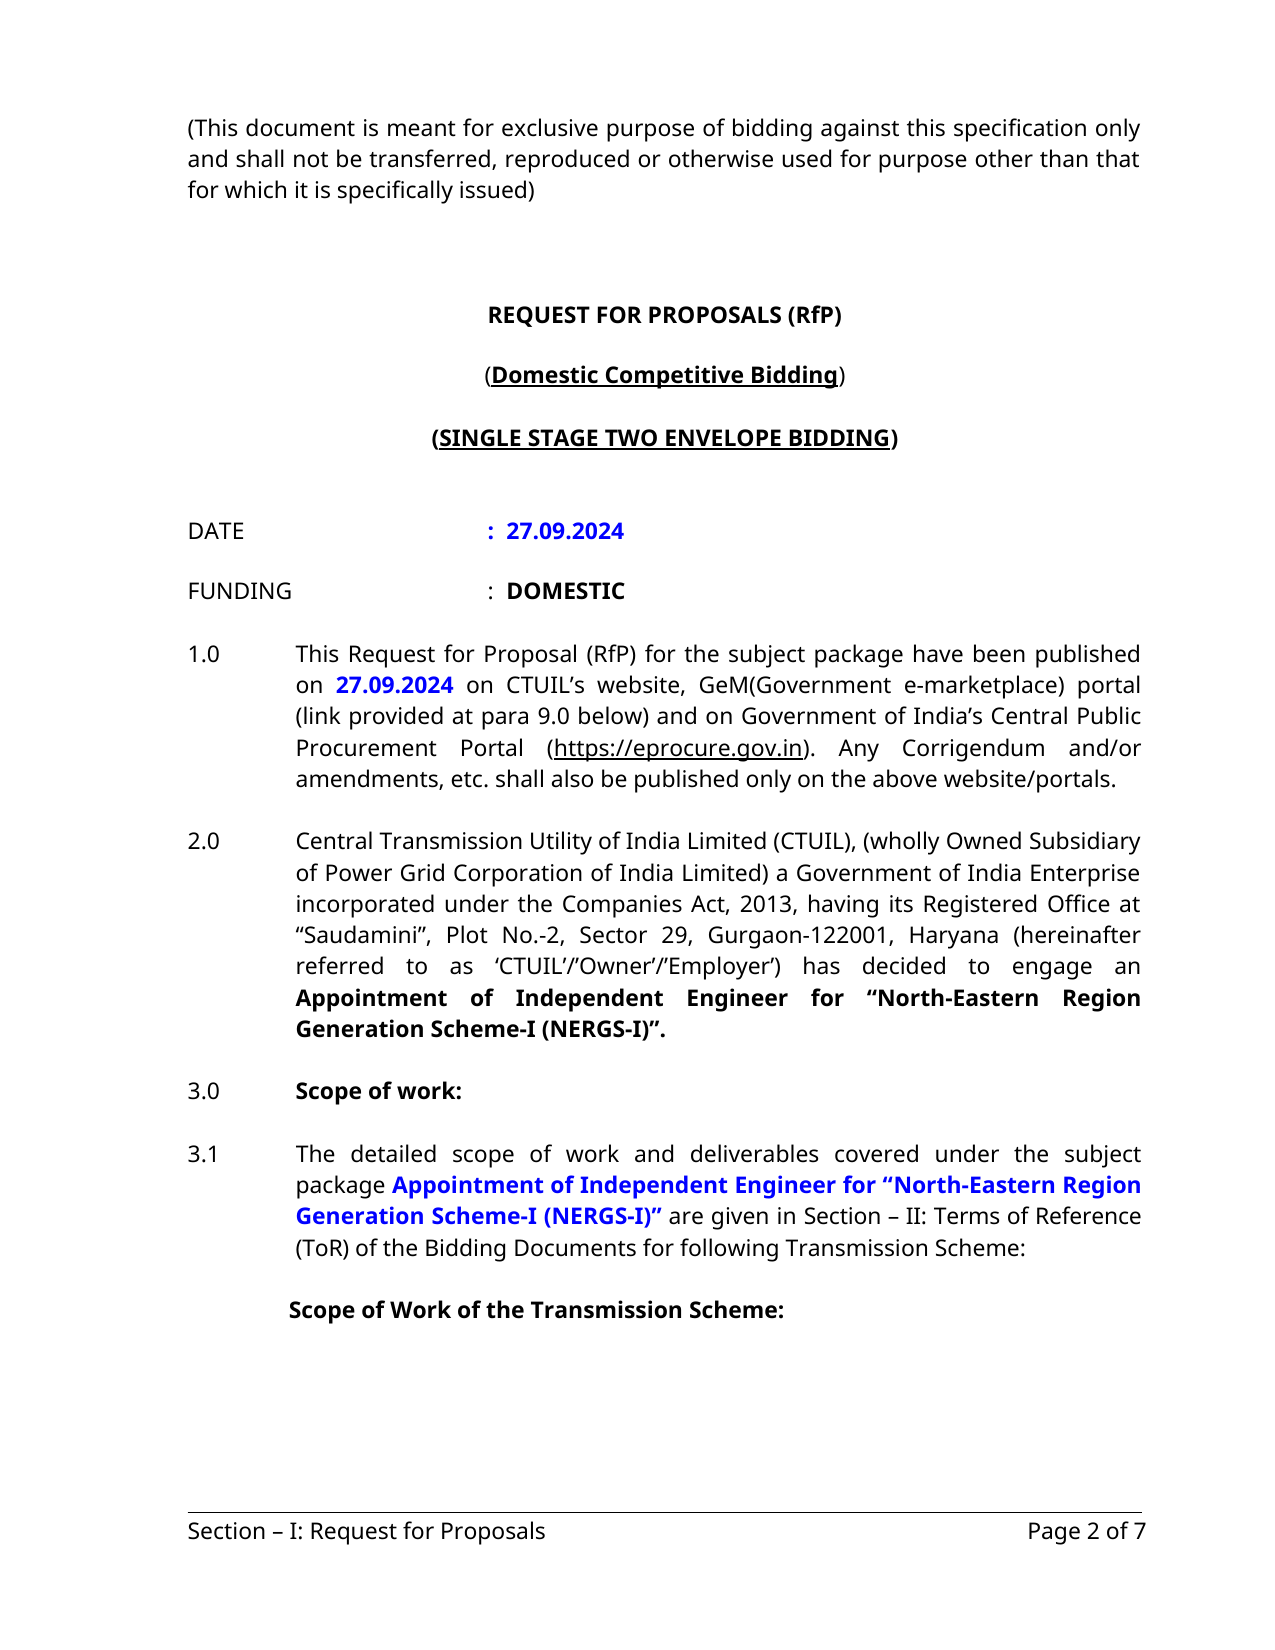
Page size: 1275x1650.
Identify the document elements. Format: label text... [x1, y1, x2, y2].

text FUNDING : DOMESTIC [187, 575, 1142, 607]
text REQUEST FOR PROPOSALS (RfP) [187, 299, 1142, 330]
text Scope of Work of the Transmission Scheme: [187, 1294, 1142, 1325]
list Scope of work: [187, 1075, 1142, 1107]
text DATE : 27.09.2024 [187, 515, 1142, 547]
text (SINGLE STAGE TWO ENVELOPE BIDDING) [187, 422, 1142, 453]
list Central Transmission Utility of India Limited (CTUIL), (wholly Owned Subsidiary of Power Grid Corporation of India Limited) a Government of India Enterprise incorporated under the Companies Act, 2013, having its Registered Office at “Saudamini”, Plot No.-2, Sector 29, Gurgaon-122001, Haryana (hereinafter referred to as ‘CTUIL’/’Owner’/’Employer’) has decided to engage an Appointment of Independent Engineer for “North-Eastern Region Generation Scheme-I (NERGS-I)”. [187, 825, 1142, 1044]
text (Domestic Competitive Bidding) [187, 359, 1142, 390]
list This Request for Proposal (RfP) for the subject package have been published on 27.09.2024 on CTUIL’s website, GeM(Government e-marketplace) portal (link provided at para 9.0 below) and on Government of India’s Central Public Procurement Portal (https://eprocure.gov.in). Any Corrigendum and/or amendments, etc. shall also be published only on the above website/portals. [187, 638, 1142, 794]
text 3.1 The detailed scope of work and deliverables covered under the subject package Appointment of Independent Engineer for “North-Eastern Region Generation Scheme-I (NERGS-I)” are given in Section – II: Terms of Reference (ToR) of the Bidding Documents for following Transmission Scheme: [187, 1138, 1142, 1263]
text (This document is meant for exclusive purpose of bidding against this specification only and shall not be transferred, reproduced or otherwise used for purpose other than that for which it is specifically issued) [187, 112, 1142, 205]
